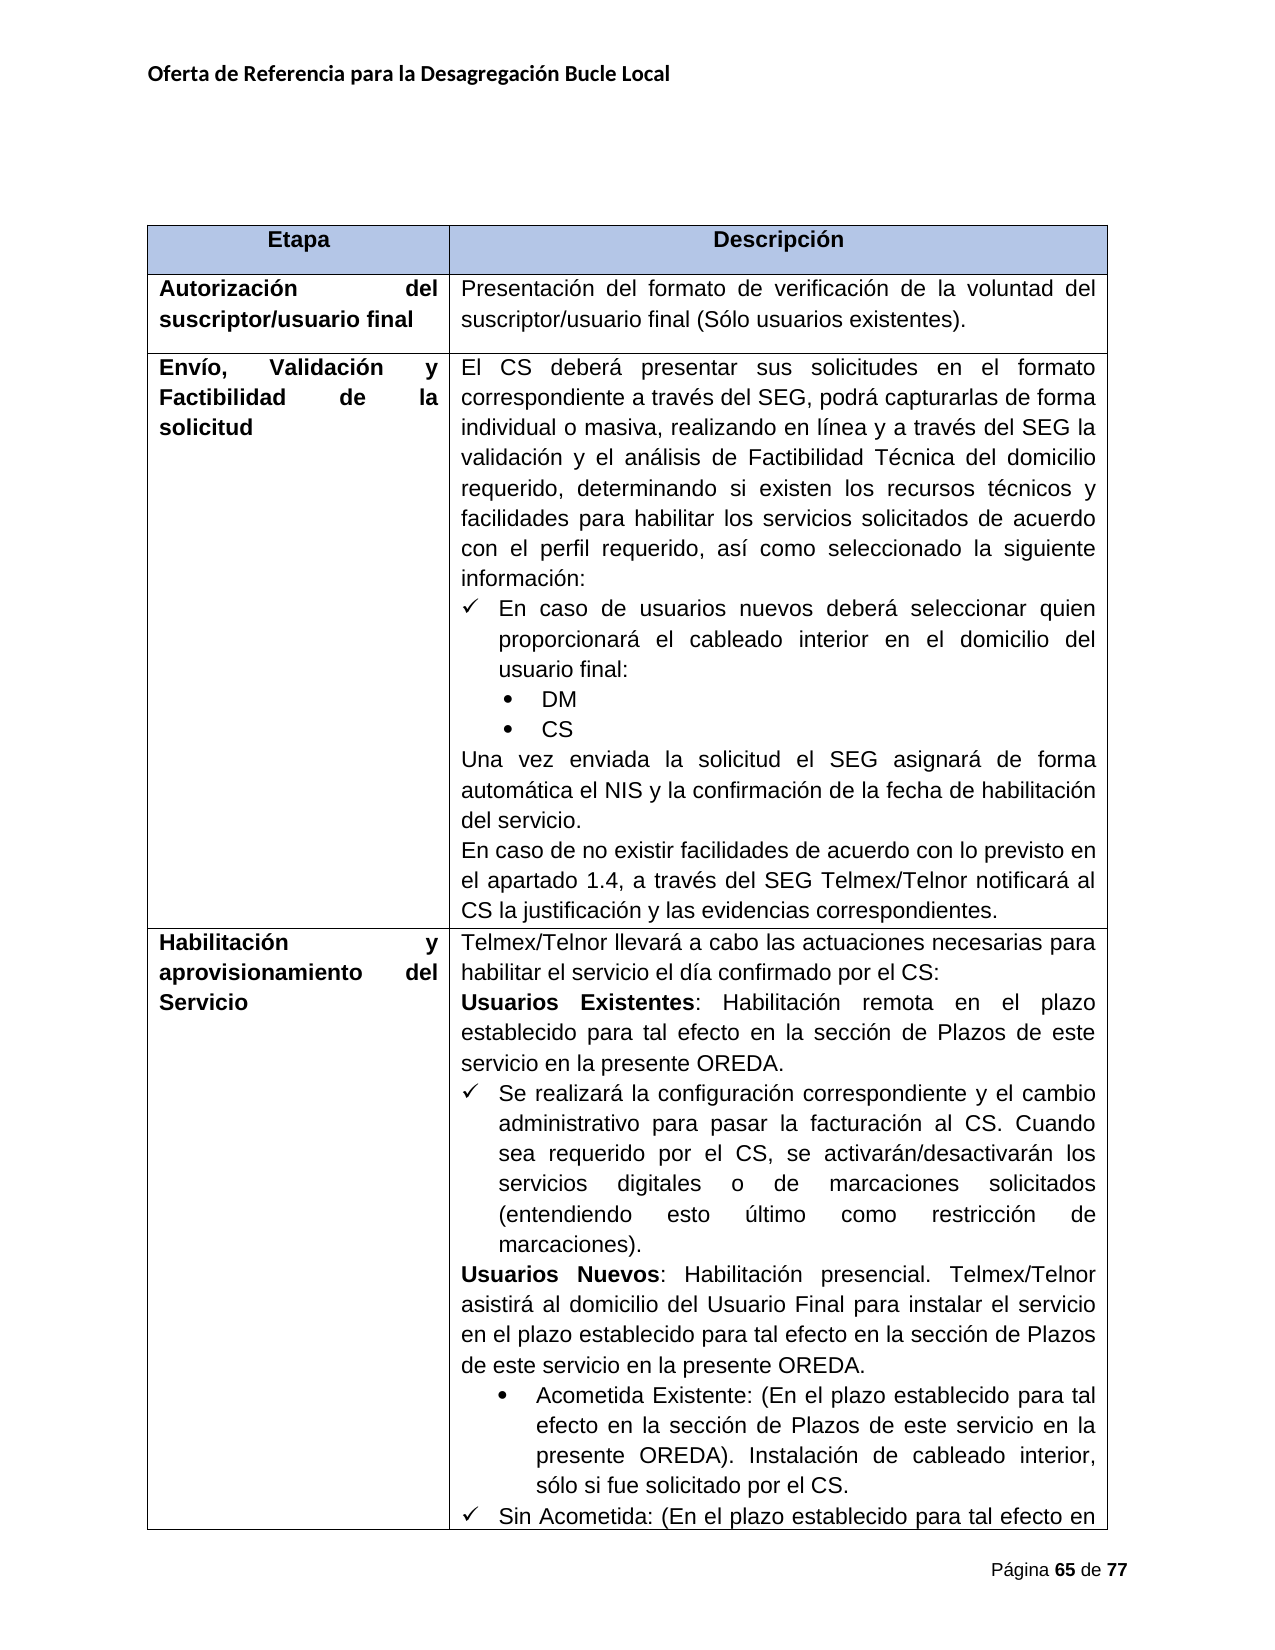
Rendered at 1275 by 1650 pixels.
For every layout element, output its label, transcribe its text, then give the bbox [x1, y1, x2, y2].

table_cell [148, 929, 449, 1529]
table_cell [450, 929, 1107, 1529]
table_header Descripción [450, 226, 1107, 274]
table_cell Presentación del formato de verificación de la voluntad del suscriptor/usuario final (Sólo usuarios existentes). [450, 275, 1107, 353]
table_cell Envío, Validación y Factibilidad de la solicitud [148, 354, 449, 928]
table_cell Autorización del suscriptor/usuario final [148, 275, 449, 353]
table_header Etapa [148, 226, 449, 274]
table_cell El CS deberá presentar sus solicitudes en el formato correspondiente a través del SEG, podrá capturarlas de forma individual o masiva, realizando en línea y a través del SEG la validación y el análisis de Factibilidad Técnica del domicilio requerido, determinando si existen los recursos técnicos y facilidades para habilitar los servicios solicitados de acuerdo con el perfil requerido, así como seleccionado la siguiente información: En caso de usuarios nuevos deberá seleccionar quien proporcionará el cableado interior en el domicilio del usuario final: DM CS Una vez enviada la solicitud el SEG asignará de forma automática el NIS y la confirmación de la fecha de habilitación del servicio. En caso de no existir facilidades de acuerdo con lo previsto en el apartado 1.4, a través del SEG Telmex/Telnor notificará al CS la justificación y las evidencias correspondientes. [450, 354, 1107, 928]
